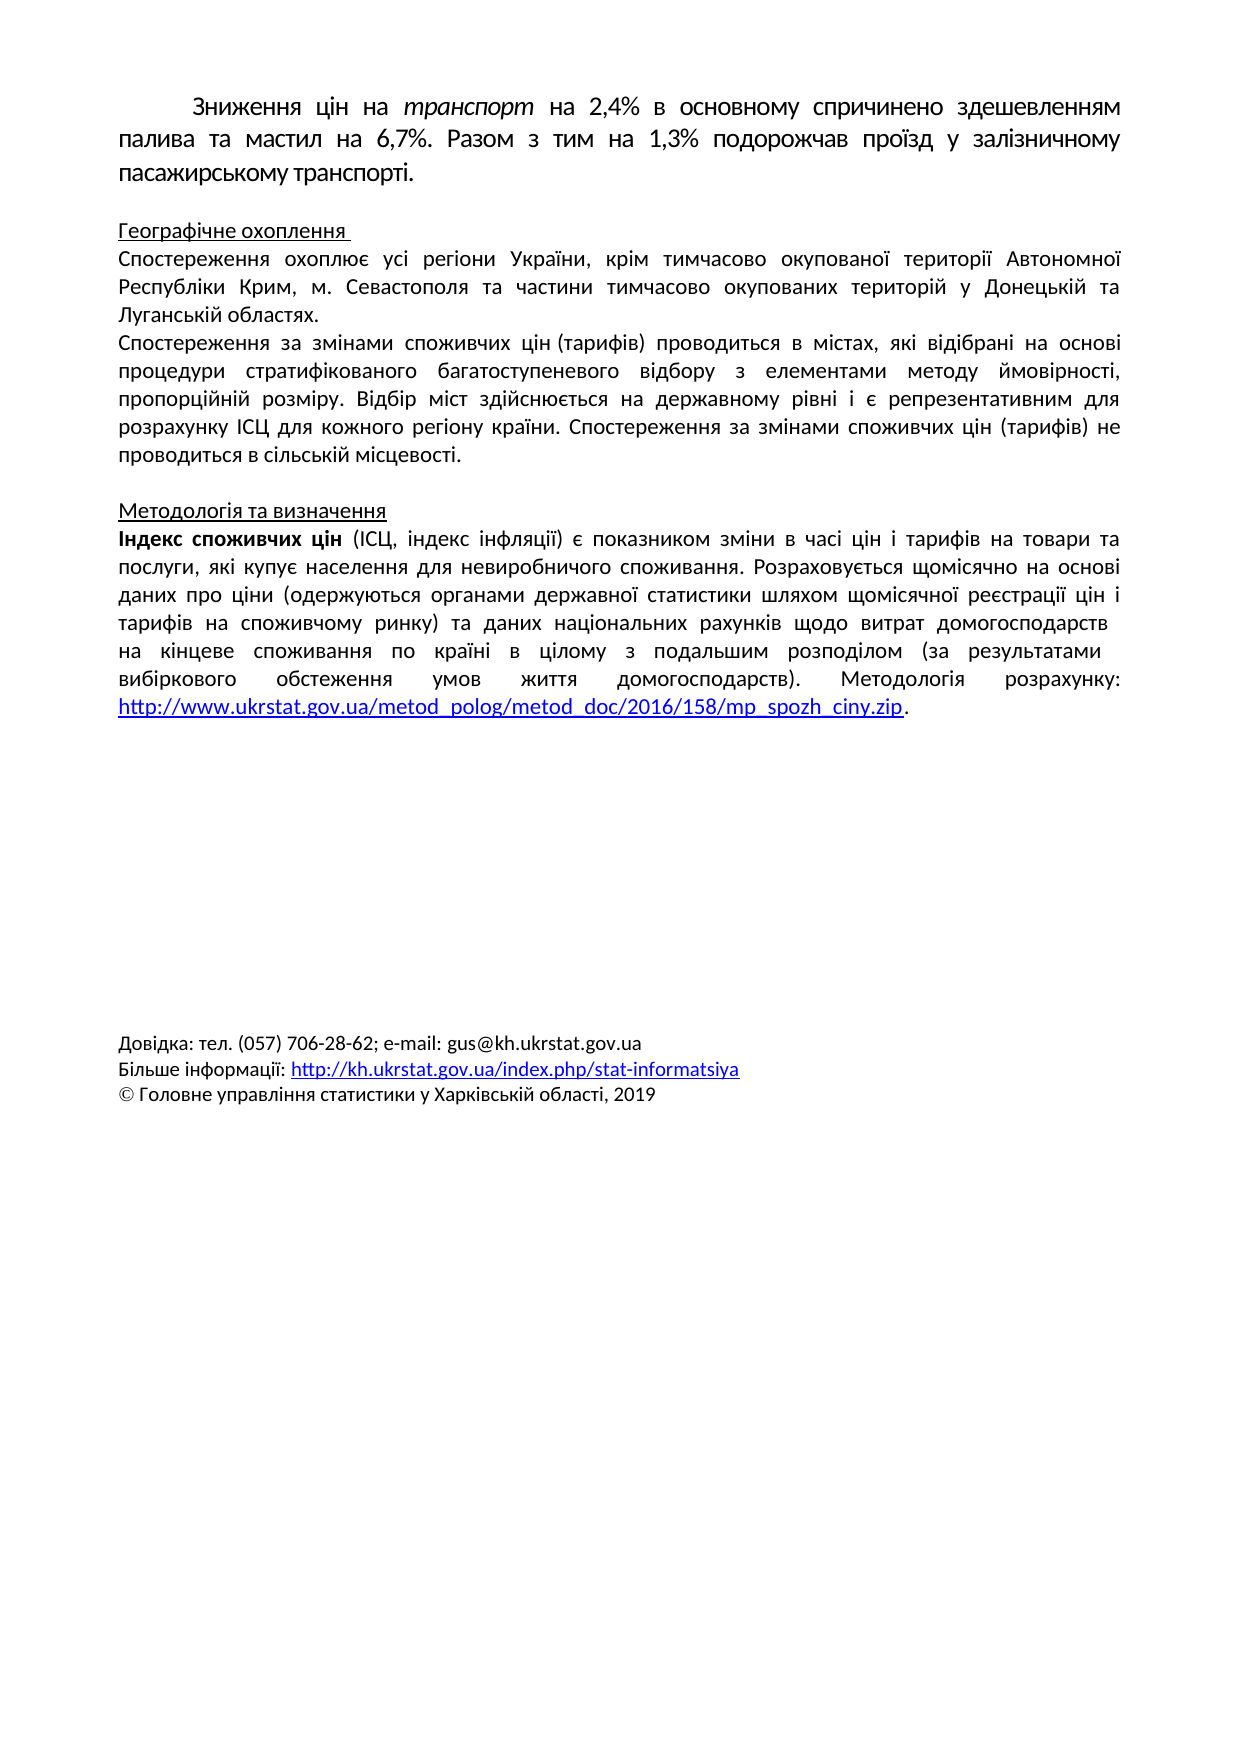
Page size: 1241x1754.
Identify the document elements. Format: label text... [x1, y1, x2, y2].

text Більше інформації: http://kh.ukrstat.gov.ua/index.php/stat-informatsiya [118, 1056, 1122, 1081]
text Спостереження охоплює усі регіони України, крім тимчасово окупованої території Автономної Республіки Крим, м. Севастополя та частини тимчасово окупованих територій у Донецькій та Луганській областях. [118, 244, 1122, 328]
text Спостереження за змінами споживчих цін (тарифів) проводиться в містах, які відібрані на основі процедури стратифікованого багатоступеневого відбору з елементами методу ймовірності, пропорційній розміру. Відбір міст здійснюється на державному рівні і є репрезентативним для розрахунку ІСЦ для кожного регіону країни. Спостереження за змінами споживчих цін (тарифів) не проводиться в сільській місцевості. [118, 328, 1122, 468]
text Головне управління статистики у Харківській області, 2019 [118, 1081, 1122, 1107]
text Зниження цін на транспорт на 2,4% в основному спричинено здешевленням палива та мастил на 6,7%. Разом з тим на 1,3% подорожчав проїзд у залізничному пасажирському транспорті. [118, 89, 1122, 188]
text Довідка: тел. (057) 706-28-62; e-mail: gus@kh.ukrstat.gov.ua [118, 1030, 1122, 1056]
text Індекс споживчих цін (ІСЦ, індекс інфляції) є показником зміни в часі цін і тарифів на товари та послуги, які купує населення для невиробничого споживання. Розраховується щомісячно на основі даних про ціни (одержуються органами державної статистики шляхом щомісячної реєстрації цін і тарифів на споживчому ринку) та даних національних рахунків щодо витрат домогосподарств на кінцеве споживання по країні в цілому з подальшим розподілом (за результатами вибіркового обстеження умов життя домогосподарств). Методологія розрахунку: http://www.ukrstat.gov.ua/metod_polog/metod_doc/2016/158/mp_spozh_ciny.zip. [118, 524, 1122, 720]
text Географічне охоплення [118, 216, 1122, 244]
text Методологія та визначення [118, 496, 1122, 524]
